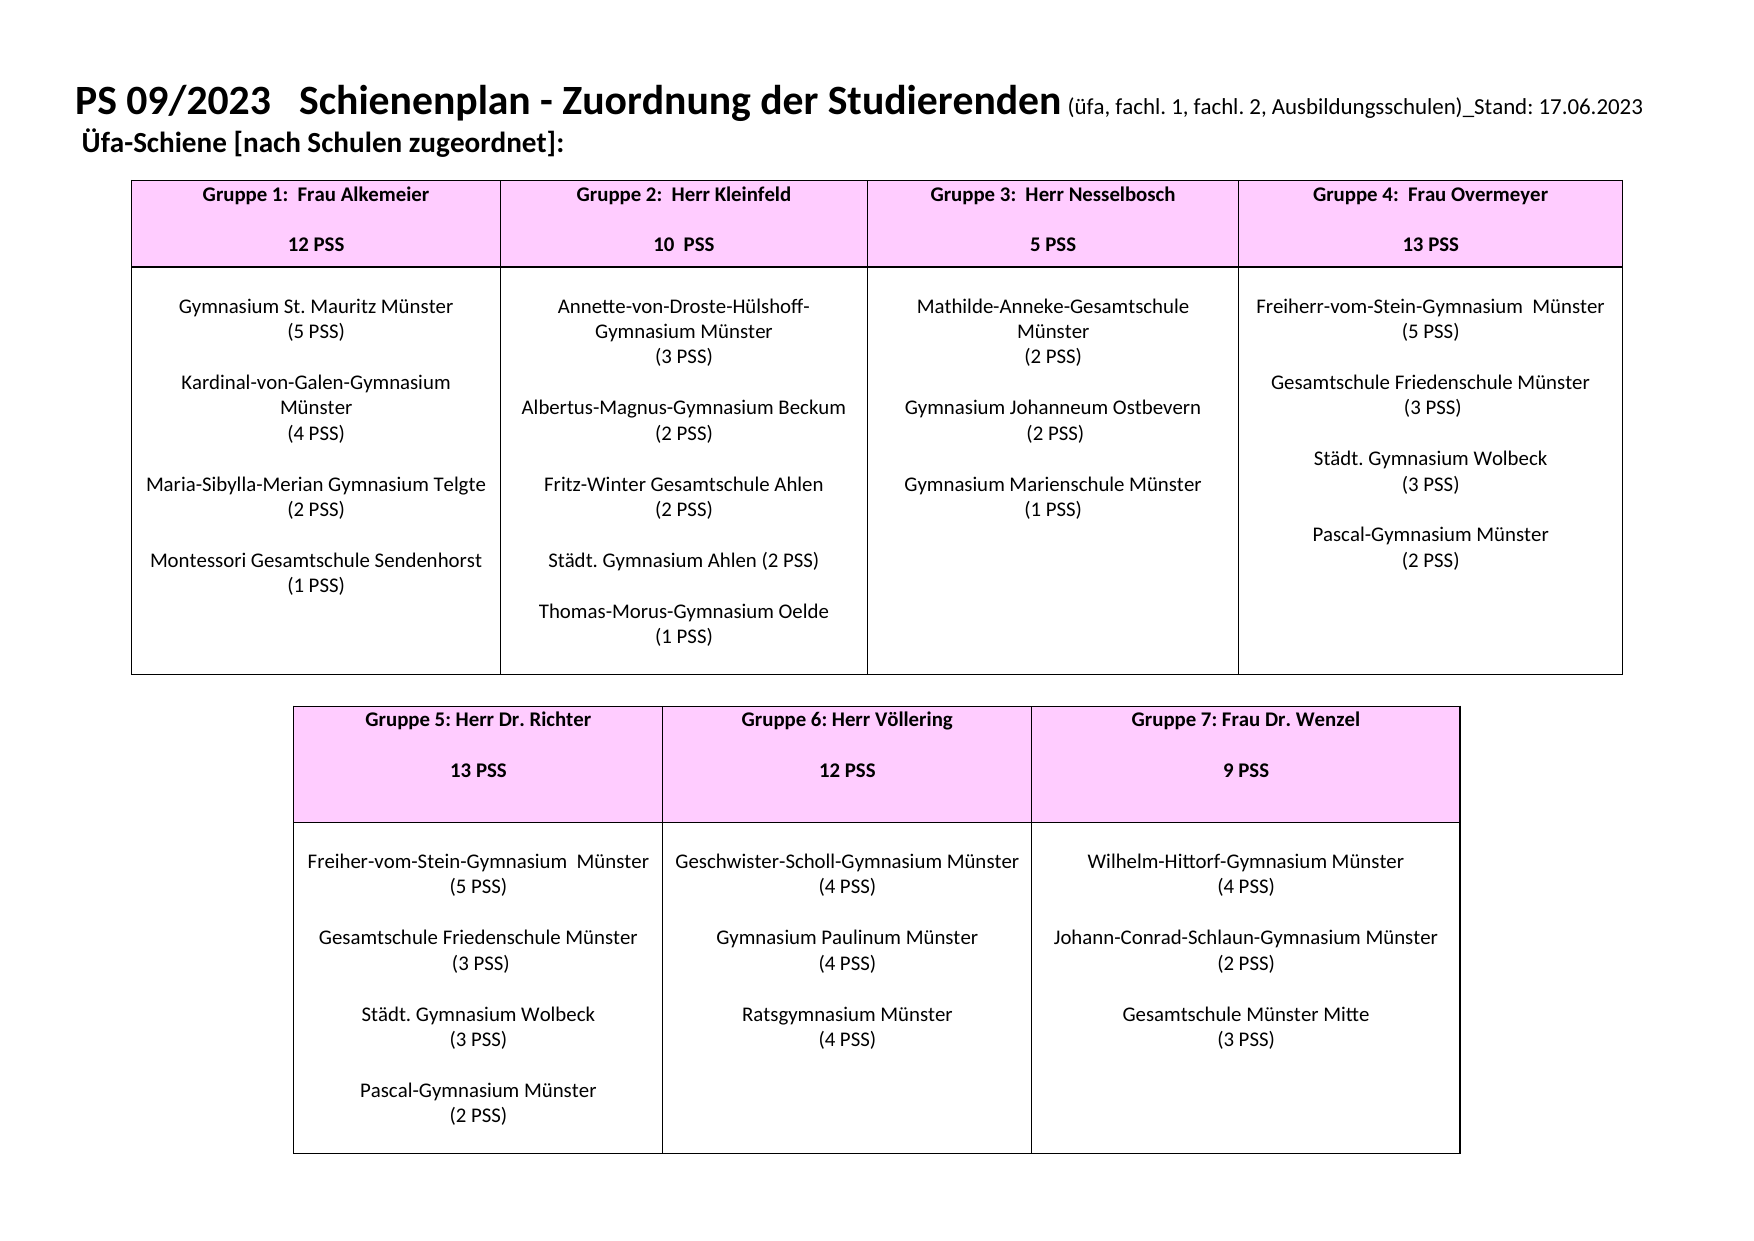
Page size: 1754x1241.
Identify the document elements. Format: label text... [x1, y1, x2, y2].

table_cell Gymnasium St. Mauritz Münster (5 PSS) Kardinal-von-Galen-Gymnasium Münster (4 PSS) Maria-Sibylla-Merian Gymnasium Telgte (2 PSS) Montessori Gesamtschule Sendenhorst (1 PSS) [132, 268, 500, 674]
table_header Gruppe 4: Frau Overmeyer 13 PSS [1239, 181, 1622, 266]
table_header Gruppe 6: Herr Völlering 12 PSS [663, 707, 1031, 822]
table_header Gruppe 7: Frau Dr. Wenzel 9 PSS [1032, 707, 1459, 822]
table_cell Wilhelm-Hittorf-Gymnasium Münster (4 PSS) Johann-Conrad-Schlaun-Gymnasium Münster (2 PSS) Gesamtschule Münster Mitte (3 PSS) [1032, 823, 1459, 1153]
table_cell Annette-von-Droste-Hülshoff-Gymnasium Münster (3 PSS) Albertus-Magnus-Gymnasium Beckum (2 PSS) Fritz-Winter Gesamtschule Ahlen (2 PSS) Städt. Gymnasium Ahlen (2 PSS) Thomas-Morus-Gymnasium Oelde (1 PSS) [501, 268, 867, 674]
table_header Gruppe 2: Herr Kleinfeld 10 PSS [501, 181, 867, 266]
text Üfa-Schiene [nach Schulen zugeordnet]: [75, 124, 1679, 160]
table_header Gruppe 3: Herr Nesselbosch 5 PSS [868, 181, 1238, 266]
table_cell Mathilde-Anneke-Gesamtschule Münster (2 PSS) Gymnasium Johanneum Ostbevern (2 PSS) Gymnasium Marienschule Münster (1 PSS) [868, 268, 1238, 674]
table_header Gruppe 5: Herr Dr. Richter 13 PSS [294, 707, 662, 822]
table_cell Freiherr-vom-Stein-Gymnasium Münster (5 PSS) Gesamtschule Friedenschule Münster (3 PSS) Städt. Gymnasium Wolbeck (3 PSS) Pascal-Gymnasium Münster (2 PSS) [1239, 268, 1622, 674]
table_cell Geschwister-Scholl-Gymnasium Münster (4 PSS) Gymnasium Paulinum Münster (4 PSS) Ratsgymnasium Münster (4 PSS) [663, 823, 1031, 1153]
table_cell Freiher-vom-Stein-Gymnasium Münster (5 PSS) Gesamtschule Friedenschule Münster (3 PSS) Städt. Gymnasium Wolbeck (3 PSS) Pascal-Gymnasium Münster (2 PSS) [294, 823, 662, 1153]
table_header Gruppe 1: Frau Alkemeier 12 PSS [132, 181, 500, 266]
